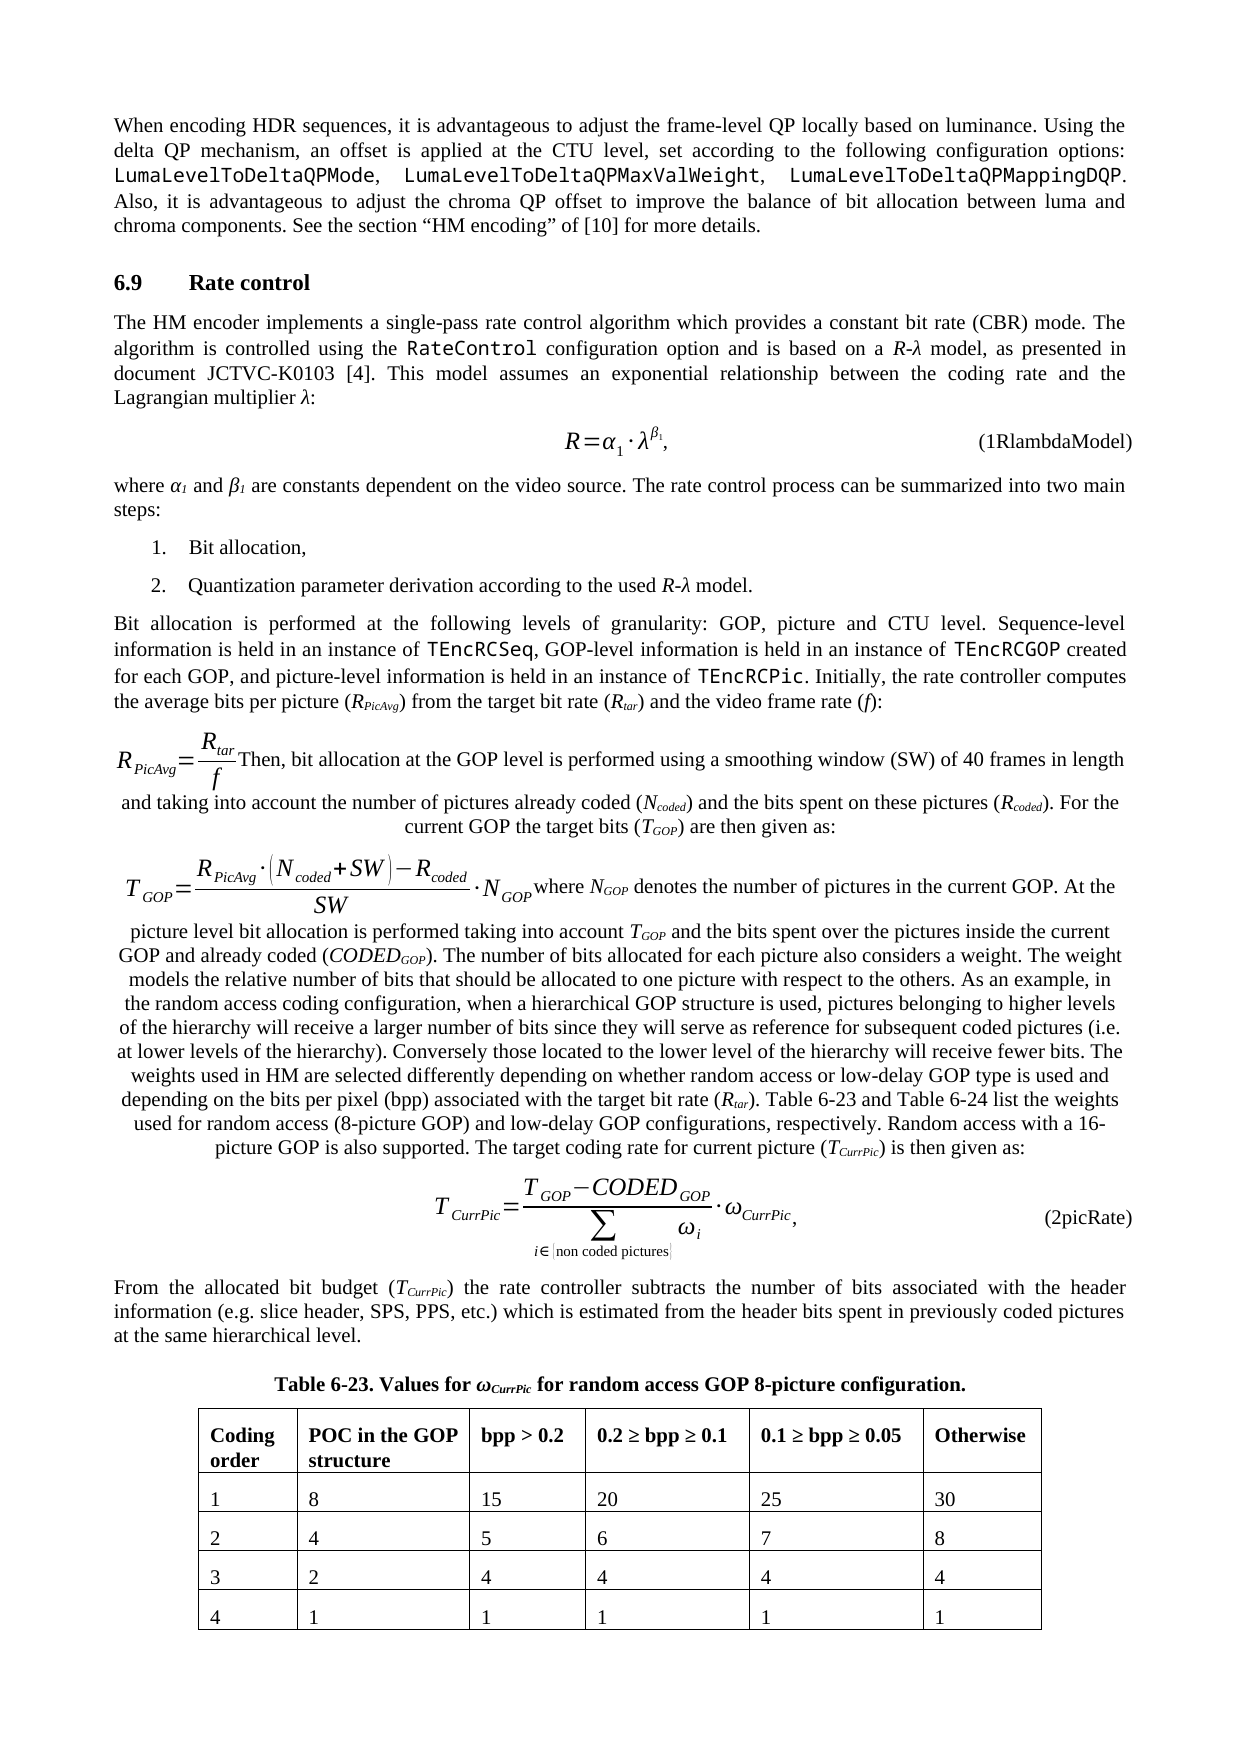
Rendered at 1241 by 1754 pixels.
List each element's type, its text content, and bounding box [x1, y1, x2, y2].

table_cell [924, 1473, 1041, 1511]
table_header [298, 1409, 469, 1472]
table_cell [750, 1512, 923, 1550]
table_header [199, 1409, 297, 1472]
text where α1 and β1 are constants dependent on the video source. The rate control process can be summarized into two main steps: [113, 473, 1127, 521]
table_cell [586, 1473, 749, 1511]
text Then, bit allocation at the GOP level is performed using a smoothing window (SW) of 40 frames in length and taking into account the number of pictures already coded (Ncoded) and the bits spent on these pictures (Rcoded). For the current GOP the target bits (TGOP) are then given as: [113, 728, 1127, 838]
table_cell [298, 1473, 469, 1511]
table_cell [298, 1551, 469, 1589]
text When encoding HDR sequences, it is advantageous to adjust the frame-level QP locally based on luminance. Using the delta QP mechanism, an offset is applied at the CTU level, set according to the following configuration options: LumaLevelToDeltaQPMode, LumaLevelToDeltaQPMaxValWeight, LumaLevelToDeltaQPMappingDQP. Also, it is advantageous to adjust the chroma QP offset to improve the balance of bit allocation between luma and chroma components. See the section “HM encoding” of [10] for more details. [113, 113, 1127, 237]
text The HM encoder implements a single-pass rate control algorithm which provides a constant bit rate (CBR) mode. The algorithm is controlled using the RateControl configuration option and is based on a R-λ model, as presented in document JCTVC-K0103 [4]. This model assumes an exponential relationship between the coding rate and the Lagrangian multiplier λ: [113, 310, 1127, 409]
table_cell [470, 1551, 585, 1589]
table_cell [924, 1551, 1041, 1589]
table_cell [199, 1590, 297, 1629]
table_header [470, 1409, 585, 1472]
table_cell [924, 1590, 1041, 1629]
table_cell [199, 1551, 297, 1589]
text , (11) [113, 423, 1127, 458]
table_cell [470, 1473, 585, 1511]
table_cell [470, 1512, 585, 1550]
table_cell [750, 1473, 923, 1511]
text , (22) [113, 1173, 1127, 1261]
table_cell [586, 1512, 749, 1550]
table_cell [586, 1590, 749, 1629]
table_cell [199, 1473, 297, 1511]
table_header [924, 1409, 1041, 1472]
list Bit allocation, [151, 535, 1127, 559]
list Quantization parameter derivation according to the used R-λ model. [151, 573, 1127, 597]
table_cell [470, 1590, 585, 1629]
subtitle Rate control [113, 269, 1127, 296]
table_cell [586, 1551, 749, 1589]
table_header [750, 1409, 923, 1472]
text Bit allocation is performed at the following levels of granularity: GOP, picture and CTU level. Sequence-level information is held in an instance of TEncRCSeq, GOP-level information is held in an instance of TEncRCGOP created for each GOP, and picture-level information is held in an instance of TEncRCPic. Initially, the rate controller computes the average bits per picture (RPicAvg) from the target bit rate (Rtar) and the video frame rate (f): [113, 611, 1127, 713]
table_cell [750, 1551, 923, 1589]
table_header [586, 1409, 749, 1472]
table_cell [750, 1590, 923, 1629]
text From the allocated bit budget (TCurrPic) the rate controller subtracts the number of bits associated with the header information (e.g. slice header, SPS, PPS, etc.) which is estimated from the header bits spent in previously coded pictures at the same hierarchical level. [113, 1275, 1127, 1347]
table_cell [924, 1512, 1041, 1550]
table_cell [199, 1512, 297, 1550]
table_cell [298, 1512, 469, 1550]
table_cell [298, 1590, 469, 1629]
